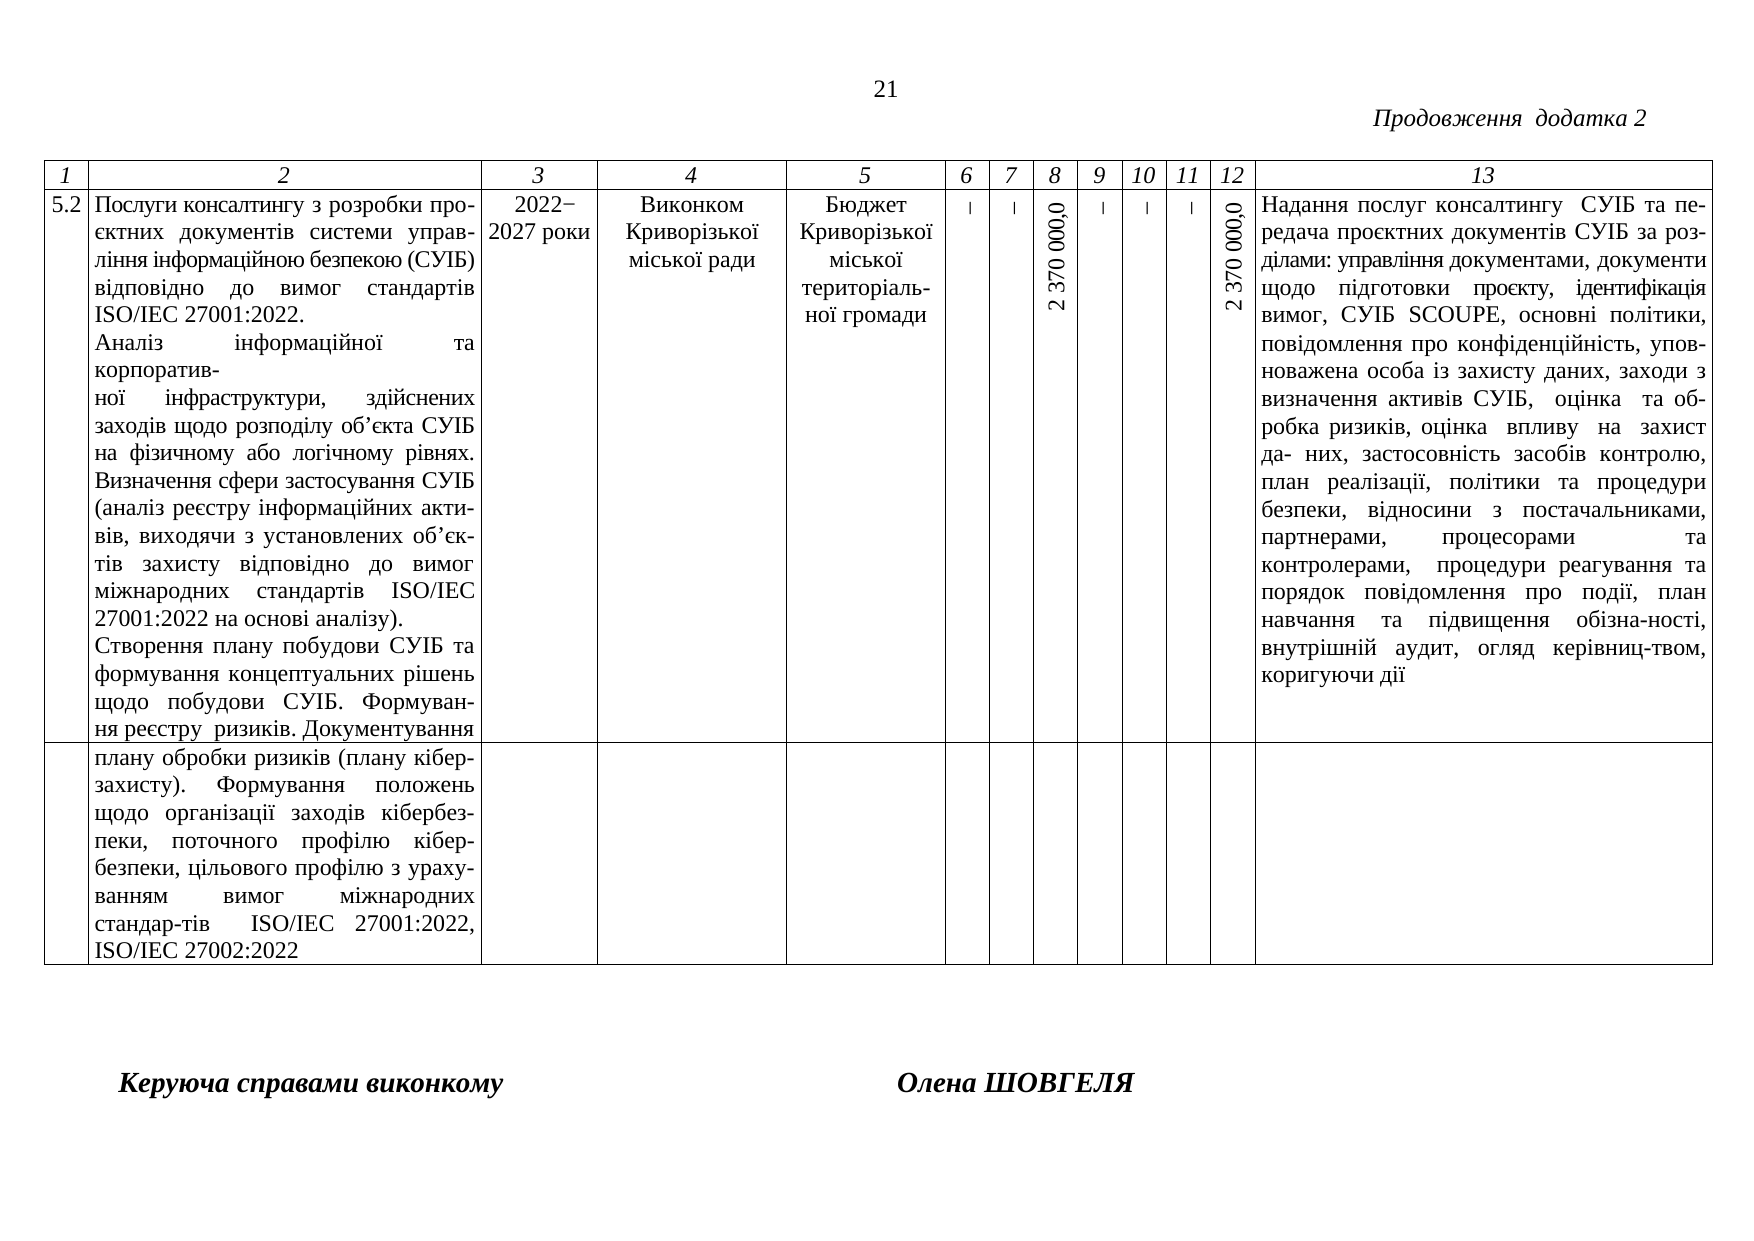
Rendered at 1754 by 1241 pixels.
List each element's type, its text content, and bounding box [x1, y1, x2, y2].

table_header 5 [787, 161, 945, 189]
table_cell ‒ [990, 190, 1033, 742]
table_cell ‒ [946, 190, 989, 742]
table_header 7 [990, 161, 1033, 189]
table_cell [1211, 743, 1255, 964]
table_cell 2 370 000,0 [1211, 190, 1255, 742]
table_cell [1123, 743, 1166, 964]
table_header 2 [89, 161, 481, 189]
table_header 1 [45, 161, 88, 189]
table_cell [1256, 743, 1712, 964]
table_cell [1034, 743, 1077, 964]
table_cell ‒ [1167, 190, 1210, 742]
table_cell плану обробки ризиків (плану кібер-захисту). Формування положень щодо організації заходів кібербез-пеки, поточного профілю кібер-безпеки, цільового профілю з ураху-ванням вимог міжнародних стандар-тів ISO/IEC 27001:2022, ISO/IEC 27002:2022 [89, 743, 481, 964]
table_cell 2 370 000,0 [1034, 190, 1077, 742]
table_header 6 [946, 161, 989, 189]
table_header 9 [1078, 161, 1122, 189]
table_header 12 [1211, 161, 1255, 189]
table_cell [45, 743, 88, 964]
table_cell ‒ [1123, 190, 1166, 742]
table_header 10 [1123, 161, 1166, 189]
table_cell [990, 743, 1033, 964]
table_cell Бюджет Криворізької міської територіаль-ної громади [787, 190, 945, 742]
table_cell [1167, 743, 1210, 964]
table_cell [482, 743, 597, 964]
table_header 4 [598, 161, 786, 189]
table_header 3 [482, 161, 597, 189]
table_header 8 [1034, 161, 1077, 189]
table_cell Послуги консалтингу з розробки про-єктних документів системи управ-ління інформаційною безпекою (СУІБ) відповідно до вимог стандартів ISO/IEC 27001:2022. Аналіз інформаційної та корпоратив- ної інфраструктури, здійснених заходів щодо розподілу об’єкта СУІБ на фізичному або логічному рівнях. Визначення сфери застосування СУІБ (аналіз реєстру інформаційних акти- вів, виходячи з установлених об’єк-тів захисту відповідно до вимог міжнародних стандартів ISO/IEC 27001:2022 на основі аналізу). Створення плану побудови СУІБ та формування концептуальних рішень щодо побудови СУІБ. Формуван- ня реєстру ризиків. Документування [89, 190, 481, 742]
table_cell [598, 743, 786, 964]
table_cell Надання послуг консалтингу СУІБ та пе-редача проєктних документів СУІБ за роз-ділами: управління документами, документи щодо підготовки проєкту, ідентифікація вимог, СУІБ SCOUPE, основні політики, повідомлення про конфіденційність, упов- новажена особа із захисту даних, заходи з визначення активів СУІБ, оцінка та об-робка ризиків, оцінка впливу на захист да- них, застосовність засобів контролю, план реалізації, політики та процедури безпеки, відносини з постачальниками, партнерами, процесорами та контролерами, процедури реагування та порядок повідомлення про події, план навчання та підвищення обізна-ності, внутрішній аудит, огляд керівниц-твом, коригуючи дії [1256, 190, 1712, 742]
table_cell [787, 743, 945, 964]
table_cell 5.2 [45, 190, 88, 742]
table_cell 2022− 2027 роки [482, 190, 597, 742]
table_cell Виконком Криворізької міської ради [598, 190, 786, 742]
table_header 13 [1256, 161, 1712, 189]
text Керуюча справами виконкому Олена ШОВГЕЛЯ [118, 1065, 1653, 1099]
table_cell [1078, 743, 1122, 964]
table_cell ‒ [1078, 190, 1122, 742]
table_cell [946, 743, 989, 964]
table_header 11 [1167, 161, 1210, 189]
